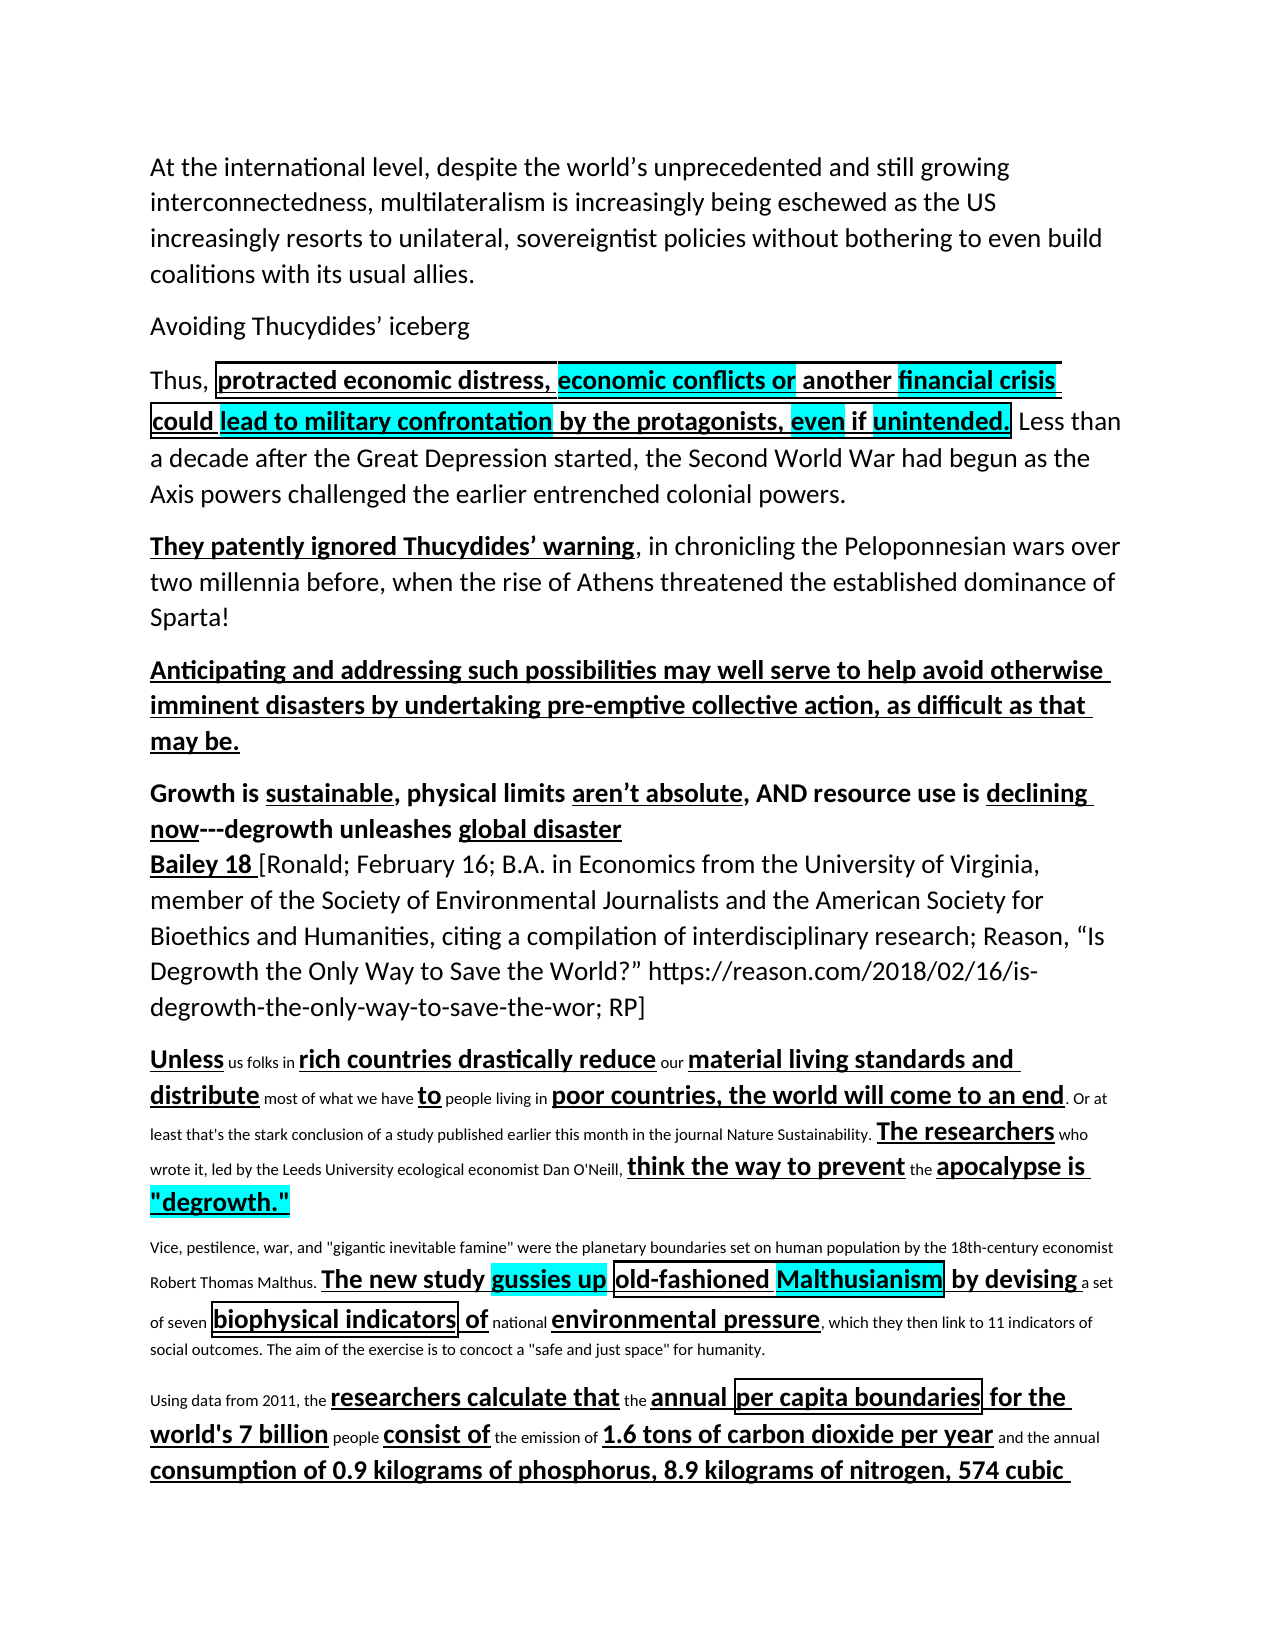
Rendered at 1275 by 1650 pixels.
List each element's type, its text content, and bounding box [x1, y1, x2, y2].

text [150, 1378, 1125, 1486]
text They patently ignored Thucydides’ warning, in chronicling the Peloponnesian wars over two millennia before, when the rise of Athens threatened the established dominance of Sparta! [150, 529, 1125, 633]
text Thus, protracted economic distress, economic conflicts or another financial crisis could lead to military confrontation by the protagonists, even if unintended. Less than a decade after the Great Depression started, the Second World War had begun as the Axis powers challenged the earlier entrenched colonial powers. [150, 361, 1125, 510]
text Vice, pestilence, war, and "gigantic inevitable famine" were the planetary boundaries set on human population by the 18th-century economist Robert Thomas Malthus. The new study gussies up old-fashioned Malthusianism by devising a set of seven biophysical indicators of national environmental pressure, which they then link to 11 indicators of social outcomes. The aim of the exercise is to concoct a "safe and just space" for humanity. [150, 1237, 1125, 1359]
text Avoiding Thucydides’ iceberg [150, 309, 1125, 342]
text At the international level, despite the world’s unprecedented and still growing interconnectedness, multilateralism is increasingly being eschewed as the US increasingly resorts to unilateral, sovereigntist policies without bothering to even build coalitions with its usual allies. [150, 150, 1125, 290]
subtitle Growth is sustainable, physical limits aren’t absolute, AND resource use is declining now---degrowth unleashes global disaster [150, 776, 1125, 845]
text Bailey 18 [Ronald; February 16; B.A. in Economics from the University of Virginia, member of the Society of Environmental Journalists and the American Society for Bioethics and Humanities, citing a compilation of interdisciplinary research; Reason, “Is Degrowth the Only Way to Save the World?” https://reason.com/2018/02/16/is-degrowth-the-only-way-to-save-the-wor; RP] [150, 848, 1125, 1023]
text Anticipating and addressing such possibilities may well serve to help avoid otherwise imminent disasters by undertaking pre-emptive collective action, as difficult as that may be. [150, 653, 1125, 757]
text Unless us folks in rich countries drastically reduce our material living standards and distribute most of what we have to people living in poor countries, the world will come to an end. Or at least that's the stark conclusion of a study published earlier this month in the journal Nature Sustainability. The researchers who wrote it, led by the Leeds University ecological economist Dan O'Neill, think the way to prevent the apocalypse is "degrowth." [150, 1042, 1125, 1218]
